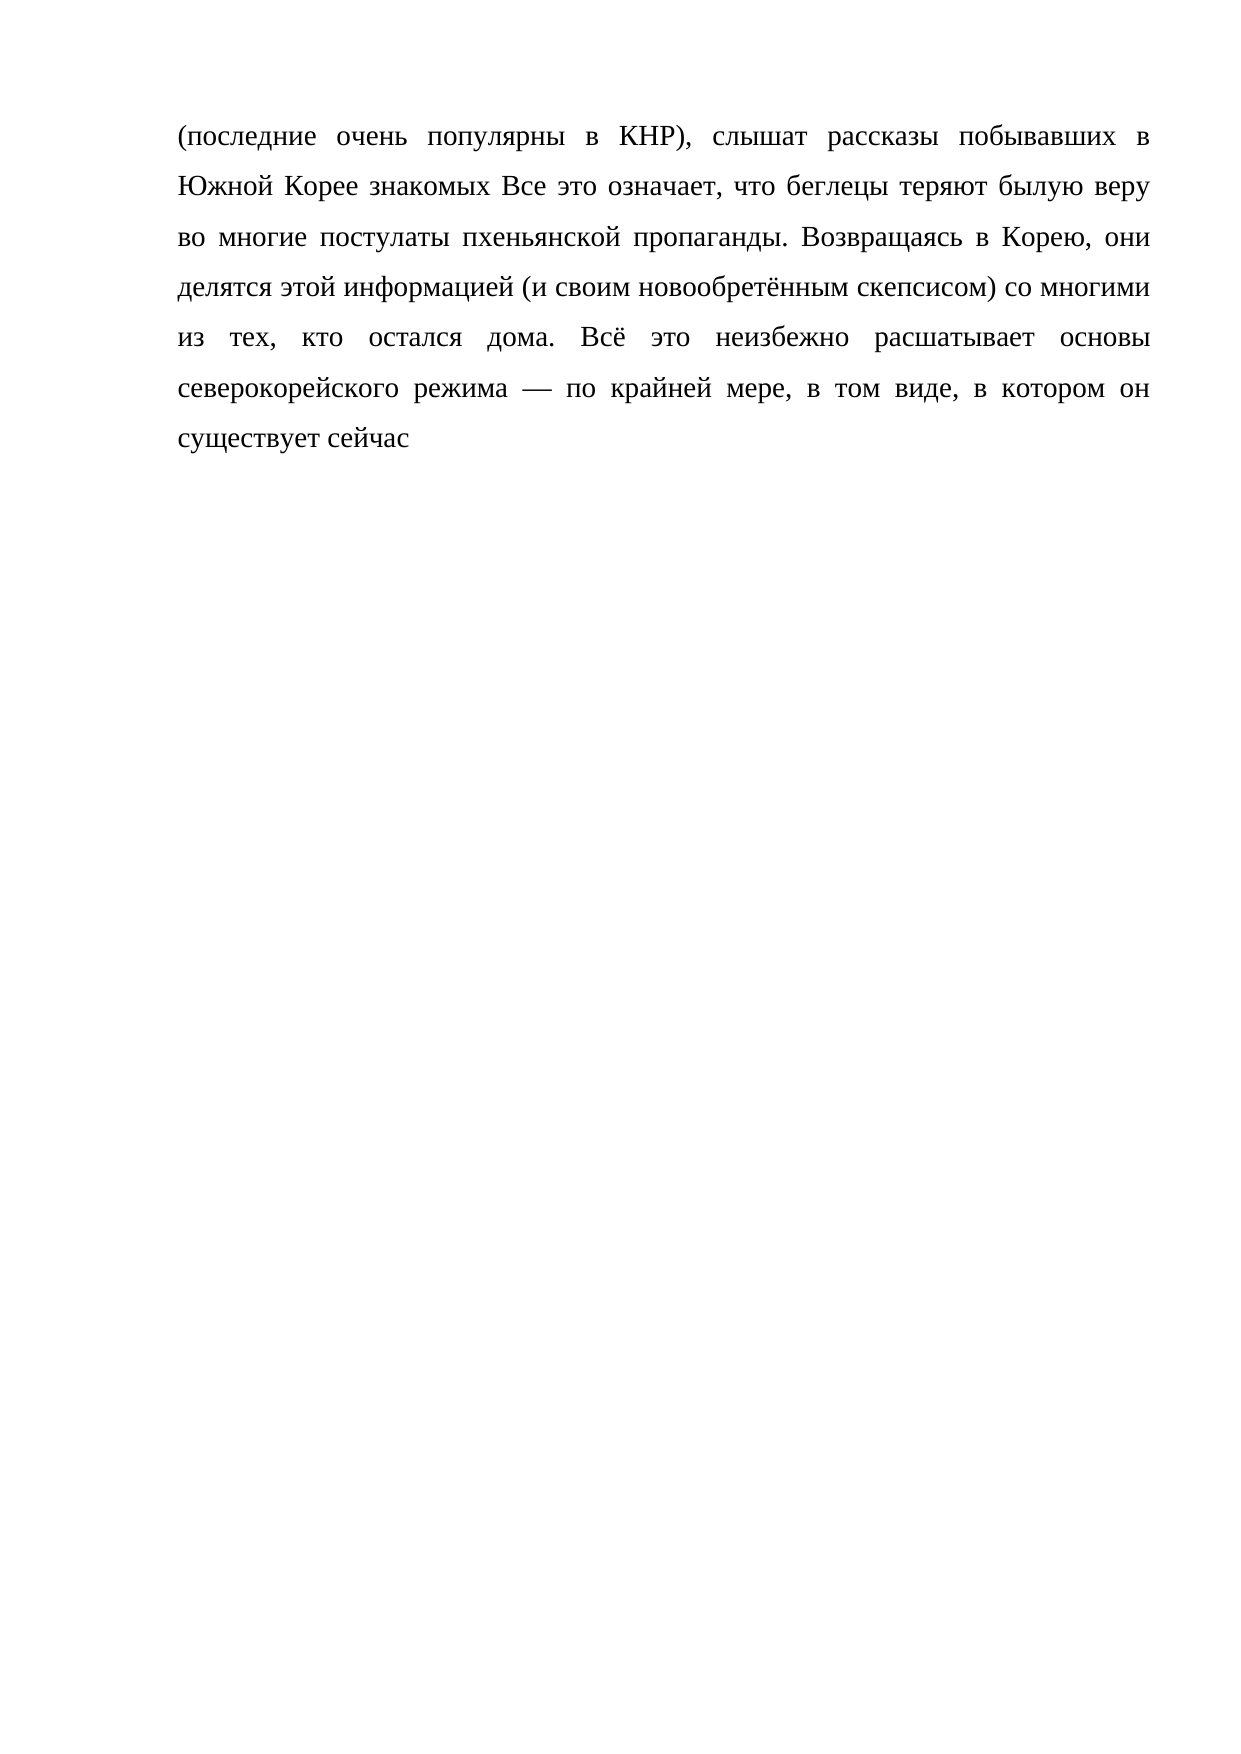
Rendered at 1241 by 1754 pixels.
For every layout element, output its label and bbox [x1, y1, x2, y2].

text [177, 118, 1152, 453]
